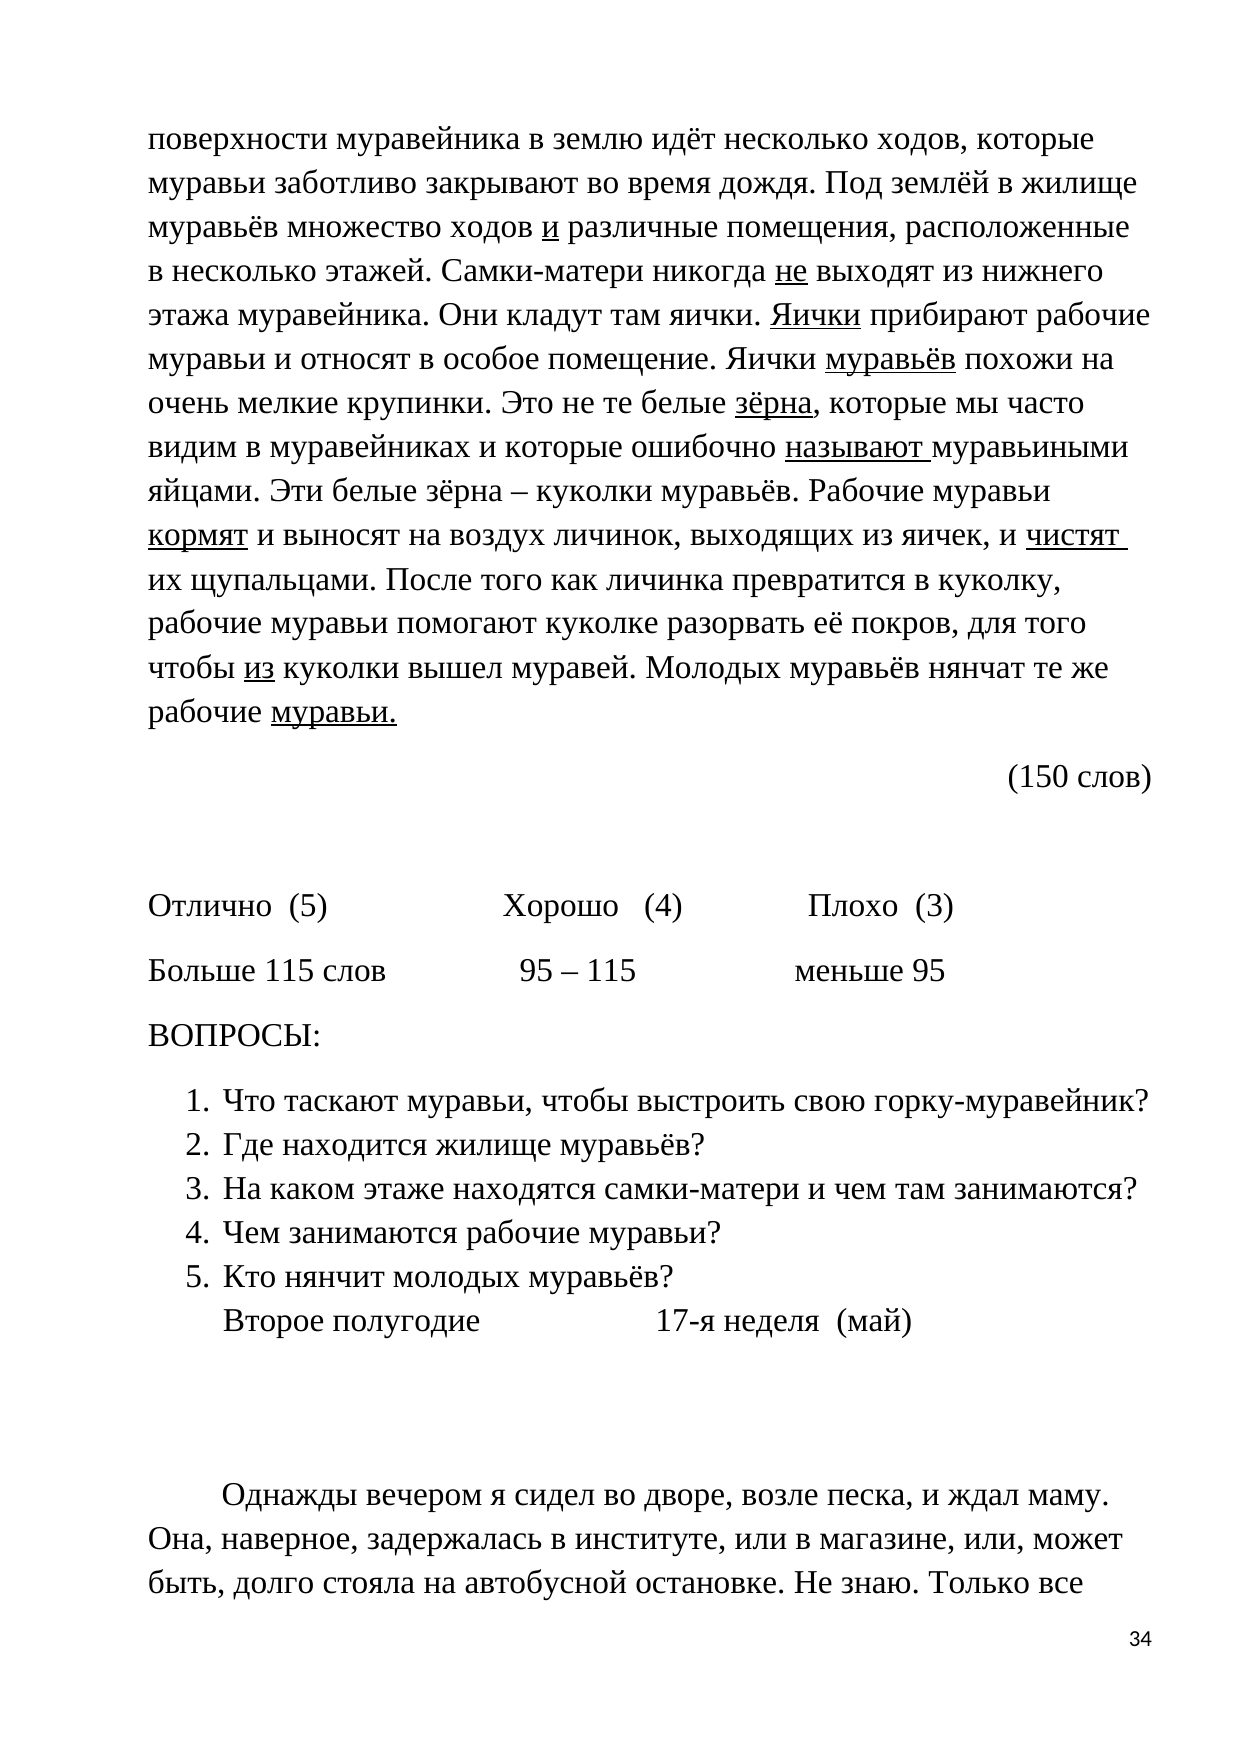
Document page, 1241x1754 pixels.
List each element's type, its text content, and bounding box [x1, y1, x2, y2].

text (150 слов) [148, 756, 1152, 794]
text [148, 1474, 1152, 1601]
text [148, 118, 1152, 729]
text Отлично (5) Хорошо (4) Плохо (3) [148, 886, 1152, 924]
text Больше 115 слов 95 – 115 меньше 95 [148, 951, 1152, 989]
list Где находится жилище муравьёв? [185, 1124, 1152, 1163]
list На каком этаже находятся самки-матери и чем там занимаются? [185, 1168, 1152, 1207]
list Кто нянчит молодых муравьёв? [185, 1257, 1152, 1295]
text ВОПРОСЫ: [148, 1015, 1152, 1054]
list Чем занимаются рабочие муравьи? [185, 1212, 1152, 1251]
list Что таскают муравьи, чтобы выстроить свою горку-муравейник? [185, 1080, 1152, 1119]
list Второе полугодие 17-я неделя (май) [223, 1301, 1152, 1339]
